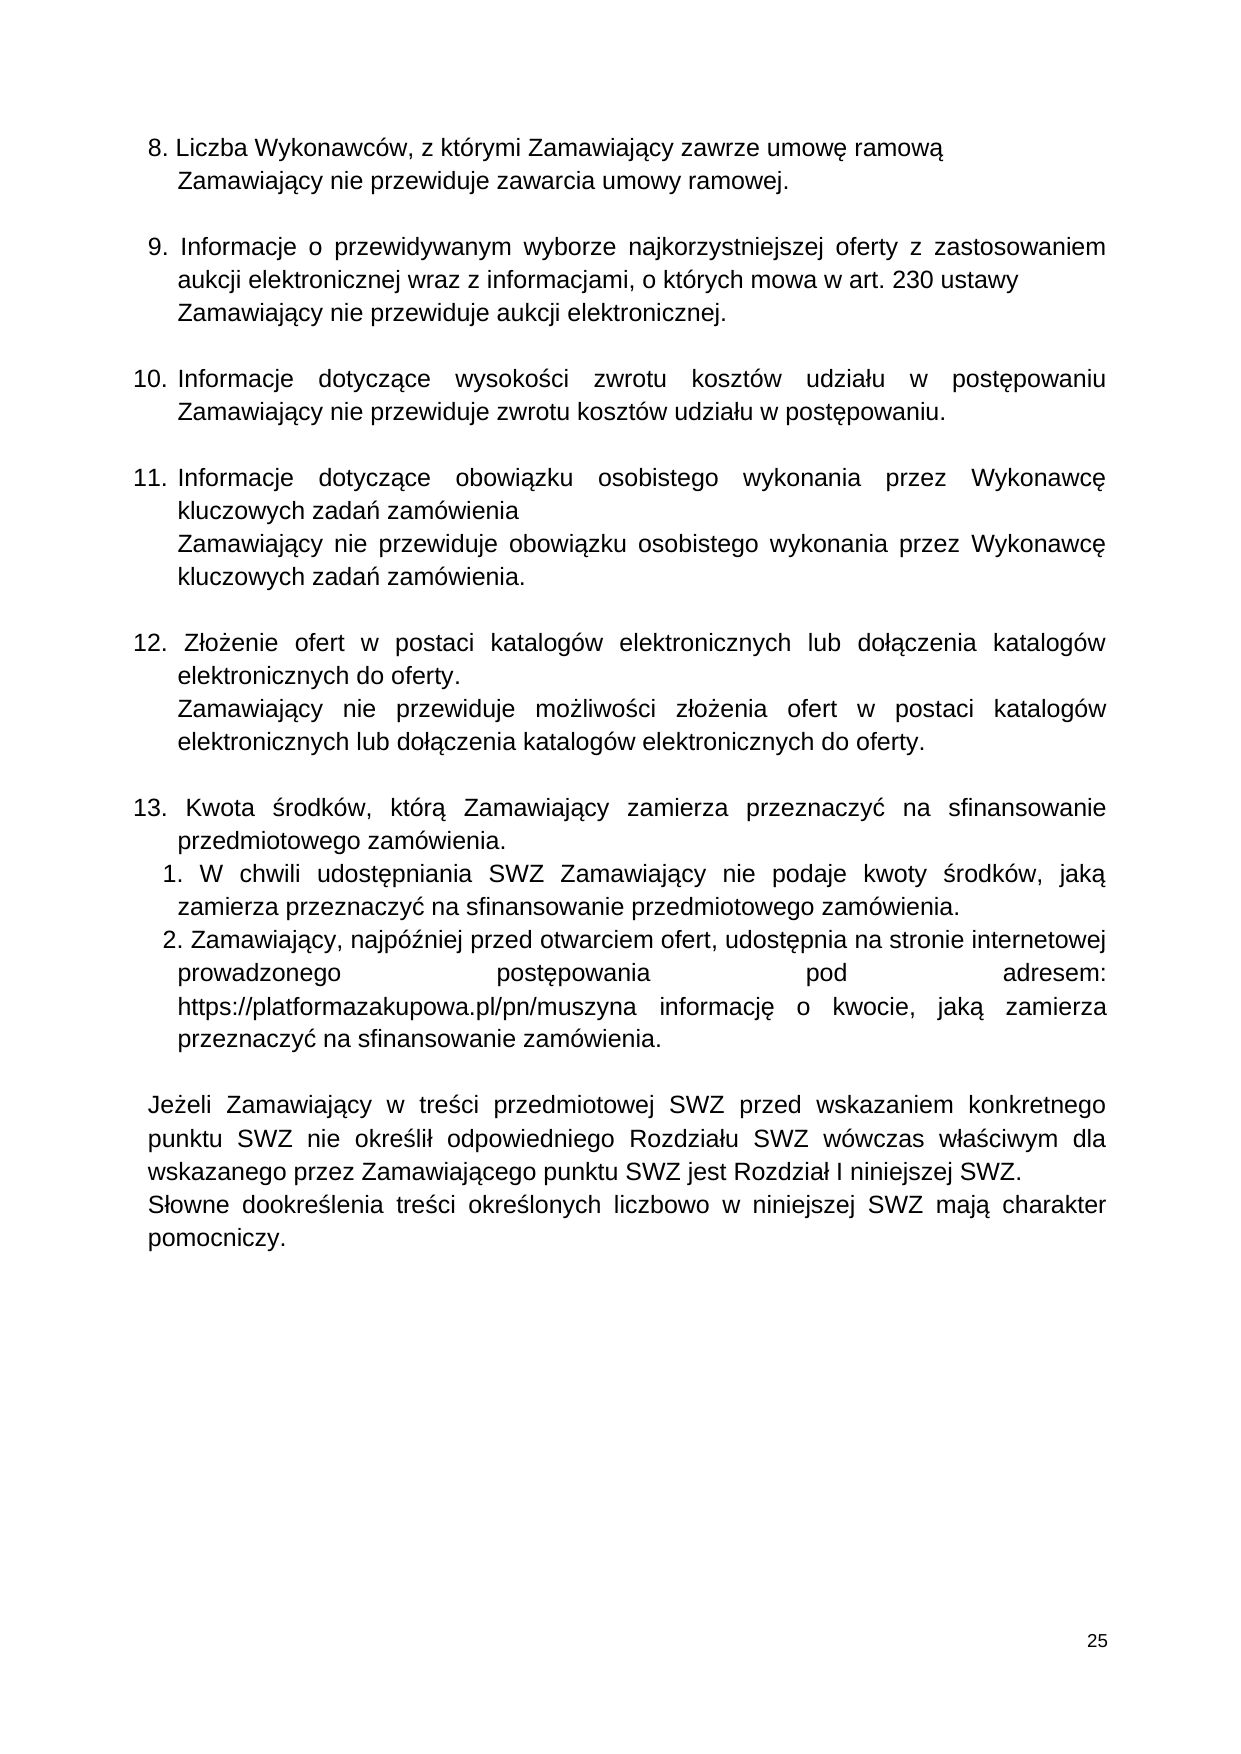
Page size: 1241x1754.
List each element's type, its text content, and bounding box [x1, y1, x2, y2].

text 10. Informacje dotyczące wysokości zwrotu kosztów udziału w postępowaniu Zamawiający nie przewiduje zwrotu kosztów udziału w postępowaniu. [133, 364, 1107, 426]
text Zamawiający nie przewiduje obowiązku osobistego wykonania przez Wykonawcę kluczowych zadań zamówienia. [163, 529, 1107, 591]
text Jeżeli Zamawiający w treści przedmiotowej SWZ przed wskazaniem konkretnego punktu SWZ nie określił odpowiedniego Rozdziału SWZ wówczas właściwym dla wskazanego przez Zamawiającego punktu SWZ jest Rozdział I niniejszej SWZ. [148, 1091, 1107, 1185]
subtitle 12. Złożenie ofert w postaci katalogów elektronicznych lub dołączenia katalogów elektronicznych do oferty. [133, 628, 1107, 690]
text Zamawiający nie przewiduje zawarcia umowy ramowej. [148, 166, 1107, 195]
text 2. Zamawiający, najpóźniej przed otwarciem ofert, udostępnia na stronie internetowej prowadzonego postępowania pod adresem: https://platformazakupowa.pl/pn/muszyna informację o kwocie, jaką zamierza przeznaczyć na sfinansowanie zamówienia. [162, 925, 1107, 1053]
subtitle 11. Informacje dotyczące obowiązku osobistego wykonania przez Wykonawcę kluczowych zadań zamówienia [133, 463, 1107, 525]
text Słowne dookreślenia treści określonych liczbowo w niniejszej SWZ mają charakter pomocniczy. [148, 1189, 1107, 1251]
text Zamawiający nie przewiduje aukcji elektronicznej. [148, 298, 1107, 327]
subtitle 13. Kwota środków, którą Zamawiający zamierza przeznaczyć na sfinansowanie przedmiotowego zamówienia. [133, 793, 1107, 855]
text 1. W chwili udostępniania SWZ Zamawiający nie podaje kwoty środków, jaką zamierza przeznaczyć na sfinansowanie przedmiotowego zamówienia. [162, 859, 1107, 921]
subtitle 8. Liczba Wykonawców, z którymi Zamawiający zawrze umowę ramową [148, 133, 1107, 162]
subtitle 9. Informacje o przewidywanym wyborze najkorzystniejszej oferty z zastosowaniem aukcji elektronicznej wraz z informacjami, o których mowa w art. 230 ustawy [148, 232, 1107, 294]
text Zamawiający nie przewiduje możliwości złożenia ofert w postaci katalogów elektronicznych lub dołączenia katalogów elektronicznych do oferty. [177, 694, 1107, 756]
